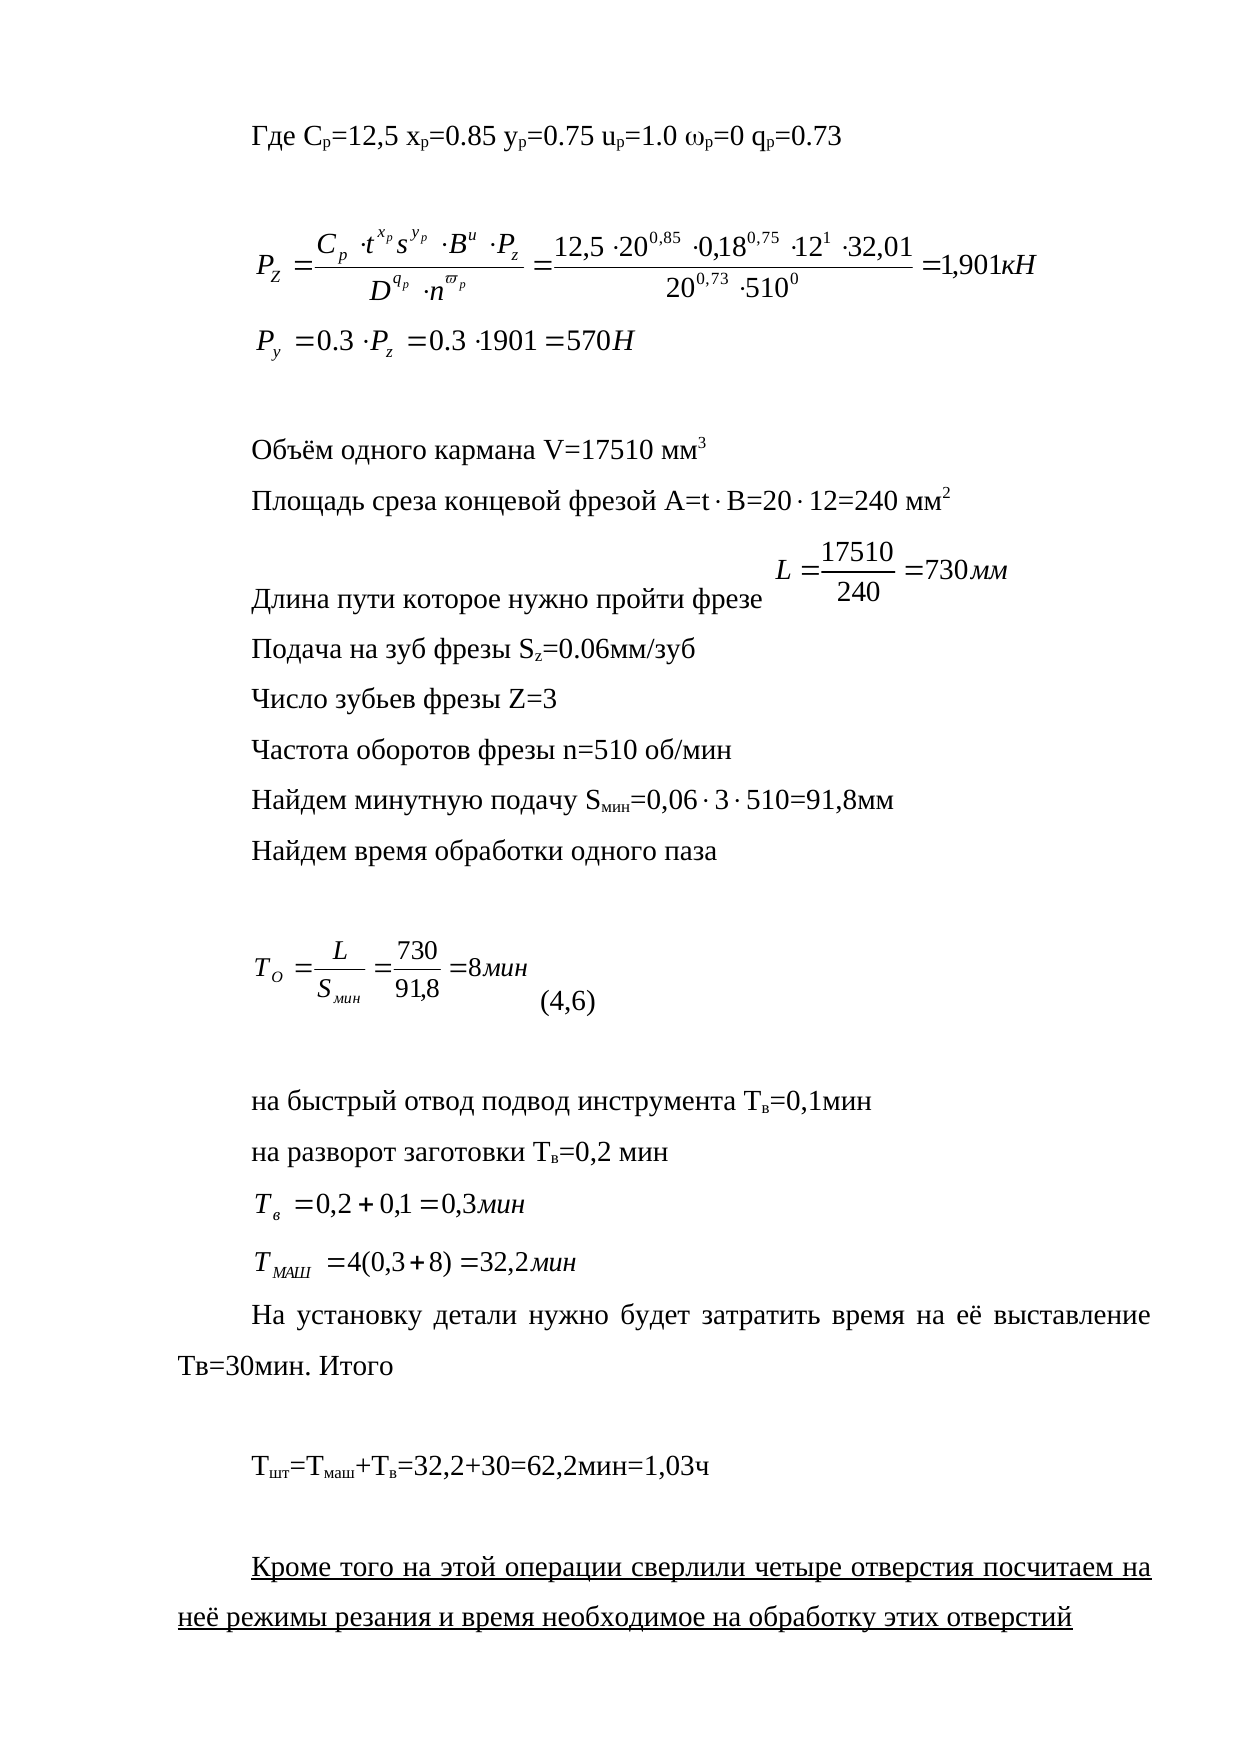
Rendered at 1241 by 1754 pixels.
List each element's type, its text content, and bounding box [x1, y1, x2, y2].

text Частота оборотов фрезы n=510 об/мин [177, 732, 1152, 766]
text Кроме того на этой операции сверлили четыре отверстия посчитаем на неё режимы резания и время необходимое на обработку этих отверстий [177, 1549, 1152, 1633]
text Найдем время обработки одного паза [177, 833, 1152, 866]
text Длина пути которое нужно пройти фрезе [177, 533, 1152, 614]
text Объём одного кармана V=17510 мм3 [177, 432, 1152, 466]
text Число зубьев фрезы Z=3 [177, 682, 1152, 715]
text На установку детали нужно будет затратить время на её выставление Тв=30мин. Итого [177, 1297, 1152, 1381]
text Тшт=Тмаш+Тв=32,2+30=62,2мин=1,03ч [177, 1448, 1152, 1482]
text Подача на зуб фрезы Sz=0.06мм/зуб [177, 631, 1152, 665]
text на быстрый отвод подвод инструмента Тв=0,1мин [177, 1083, 1152, 1117]
text (4,6) [177, 933, 1152, 1016]
text Площадь среза концевой фрезой A=tB=2012=240 мм2 [177, 483, 1152, 516]
text Найдем минутную подачу Sмин=0,063510=91,8мм [177, 782, 1152, 816]
text на разворот заготовки Тв=0,2 мин [177, 1134, 1152, 1167]
text Где Ср=12,5 xp=0.85 yp=0.75 up=1.0 p=0 qp=0.73 [177, 118, 1152, 152]
